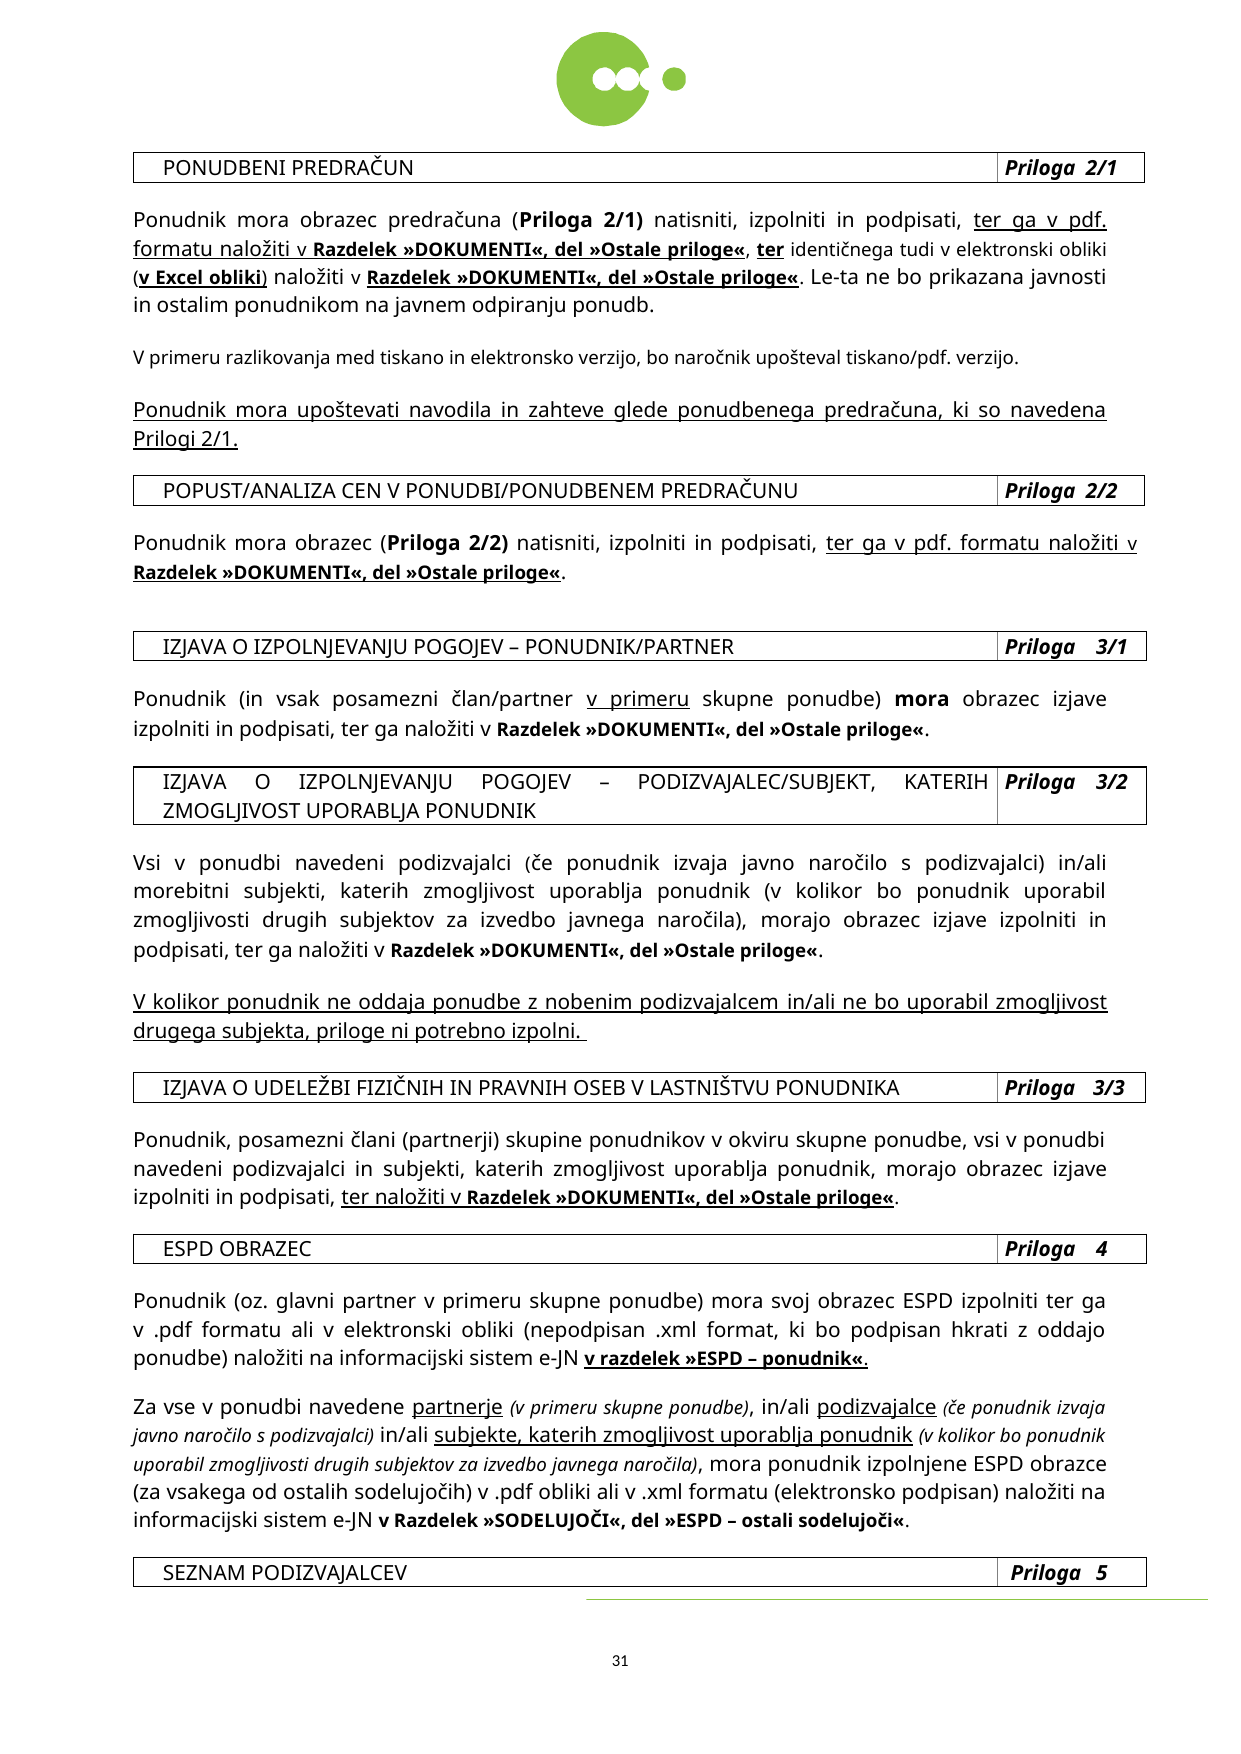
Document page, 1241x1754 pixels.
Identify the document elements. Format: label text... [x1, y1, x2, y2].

text Vsi v ponudbi navedeni podizvajalci (če ponudnik izvaja javno naročilo s podizvajalci) in/ali morebitni subjekti, katerih zmogljivost uporablja ponudnik (v kolikor bo ponudnik uporabil zmogljivosti drugih subjektov za izvedbo javnega naročila), morajo obrazec izjave izpolniti in podpisati, ter ga naložiti v Razdelek »DOKUMENTI«, del »Ostale priloge«. [133, 848, 1107, 964]
text Ponudnik (in vsak posamezni član/partner v primeru skupne ponudbe) mora obrazec izjave izpolniti in podpisati, ter ga naložiti v Razdelek »DOKUMENTI«, del »Ostale priloge«. [133, 684, 1107, 744]
text V primeru razlikovanja med tiskano in elektronsko verzijo, bo naročnik upošteval tiskano/pdf. verzijo. [133, 344, 1107, 370]
text Ponudnik mora obrazec (Priloga 2/2) natisniti, izpolniti in podpisati, ter ga v pdf. formatu naložiti v Razdelek »DOKUMENTI«, del »Ostale priloge«. [133, 528, 1137, 585]
text V kolikor ponudnik ne oddaja ponudbe z nobenim podizvajalcem in/ali ne bo uporabil zmogljivost drugega subjekta, priloge ni potrebno izpolni. [133, 1013, 1107, 1044]
text Ponudnik mora upoštevati navodila in zahteve glede ponudbenega predračuna, ki so navedena Prilogi 2/1. [133, 396, 1107, 420]
table_header 2/2 [1086, 476, 1144, 505]
table_header [134, 1073, 155, 1102]
table_header [134, 1235, 155, 1263]
table_header Priloga [998, 1558, 1088, 1586]
table_header POPUST/ANALIZA CEN V PONUDBI/PONUDBENEM PREDRAČUNU [155, 476, 997, 505]
text V kolikor ponudnik ne oddaja ponudbe z nobenim podizvajalcem in/ali ne bo uporabil zmogljivost drugega subjekta, priloge ni potrebno izpolni. [133, 987, 1107, 1011]
table_header 2/1 [1086, 153, 1144, 182]
table_header IZJAVA O IZPOLNJEVANJU POGOJEV – PONUDNIK/PARTNER [155, 632, 997, 660]
table_header [134, 632, 155, 660]
table_header [134, 1558, 155, 1586]
text Ponudnik (oz. glavni partner v primeru skupne ponudbe) mora svoj obrazec ESPD izpolniti ter ga v .pdf formatu ali v elektronski obliki (nepodpisan .xml format, ki bo podpisan hkrati z oddajo ponudbe) naložiti na informacijski sistem e-JN v razdelek »ESPD – ponudnik«. [133, 1287, 1107, 1372]
table_header SEZNAM PODIZVAJALCEV [155, 1558, 997, 1586]
text Za vse v ponudbi navedene partnerje (v primeru skupne ponudbe), in/ali podizvajalce (če ponudnik izvaja javno naročilo s podizvajalci) in/ali subjekte, katerih zmogljivost uporablja ponudnik (v kolikor bo ponudnik uporabil zmogljivosti drugih subjektov za izvedbo javnega naročila), mora ponudnik izpolnjene ESPD obrazce (za vsakega od ostalih sodelujočih) v .pdf obliki ali v .xml formatu (elektronsko podpisan) naložiti na informacijski sistem e-JN v Razdelek »SODELUJOČI«, del »ESPD – ostali sodelujoči«. [133, 1392, 1107, 1534]
table_header IZJAVA O UDELEŽBI FIZIČNIH IN PRAVNIH OSEB V LASTNIŠTVU PONUDNIKA [155, 1073, 997, 1102]
table_header 3/3 [1086, 1073, 1145, 1102]
table_header Priloga [998, 632, 1088, 660]
table_header 3/1 [1089, 632, 1146, 660]
table_header 3/2 [1089, 768, 1146, 824]
table_header [134, 153, 155, 182]
table_header 4 [1089, 1235, 1146, 1263]
table_header IZJAVA O IZPOLNJEVANJU POGOJEV – PODIZVAJALEC/SUBJEKT, KATERIH ZMOGLJIVOST UPORABLJA PONUDNIK [155, 768, 997, 824]
table_header Priloga [998, 153, 1086, 182]
table_header ESPD OBRAZEC [155, 1235, 997, 1263]
table_header Priloga [998, 1073, 1086, 1102]
table_header [134, 768, 155, 824]
table_header Priloga [998, 476, 1086, 505]
table_header PONUDBENI PREDRAČUN [155, 153, 997, 182]
table_header 5 [1089, 1558, 1146, 1586]
table_header Priloga [998, 1235, 1088, 1263]
text Ponudnik mora upoštevati navodila in zahteve glede ponudbenega predračuna, ki so navedena Prilogi 2/1. [133, 421, 1107, 452]
table_header Priloga [998, 768, 1088, 824]
table_header [134, 476, 155, 505]
text Ponudnik mora obrazec predračuna (Priloga 2/1) natisniti, izpolniti in podpisati, ter ga v pdf. formatu naložiti v Razdelek »DOKUMENTI«, del »Ostale priloge«, ter identičnega tudi v elektronski obliki (v Excel obliki) naložiti v Razdelek »DOKUMENTI«, del »Ostale priloge«. Le-ta ne bo prikazana javnosti in ostalim ponudnikom na javnem odpiranju ponudb. [133, 205, 1107, 319]
text Ponudnik, posamezni člani (partnerji) skupine ponudnikov v okviru skupne ponudbe, vsi v ponudbi navedeni podizvajalci in subjekti, katerih zmogljivost uporablja ponudnik, morajo obrazec izjave izpolniti in podpisati, ter naložiti v Razdelek »DOKUMENTI«, del »Ostale priloge«. [133, 1125, 1107, 1211]
